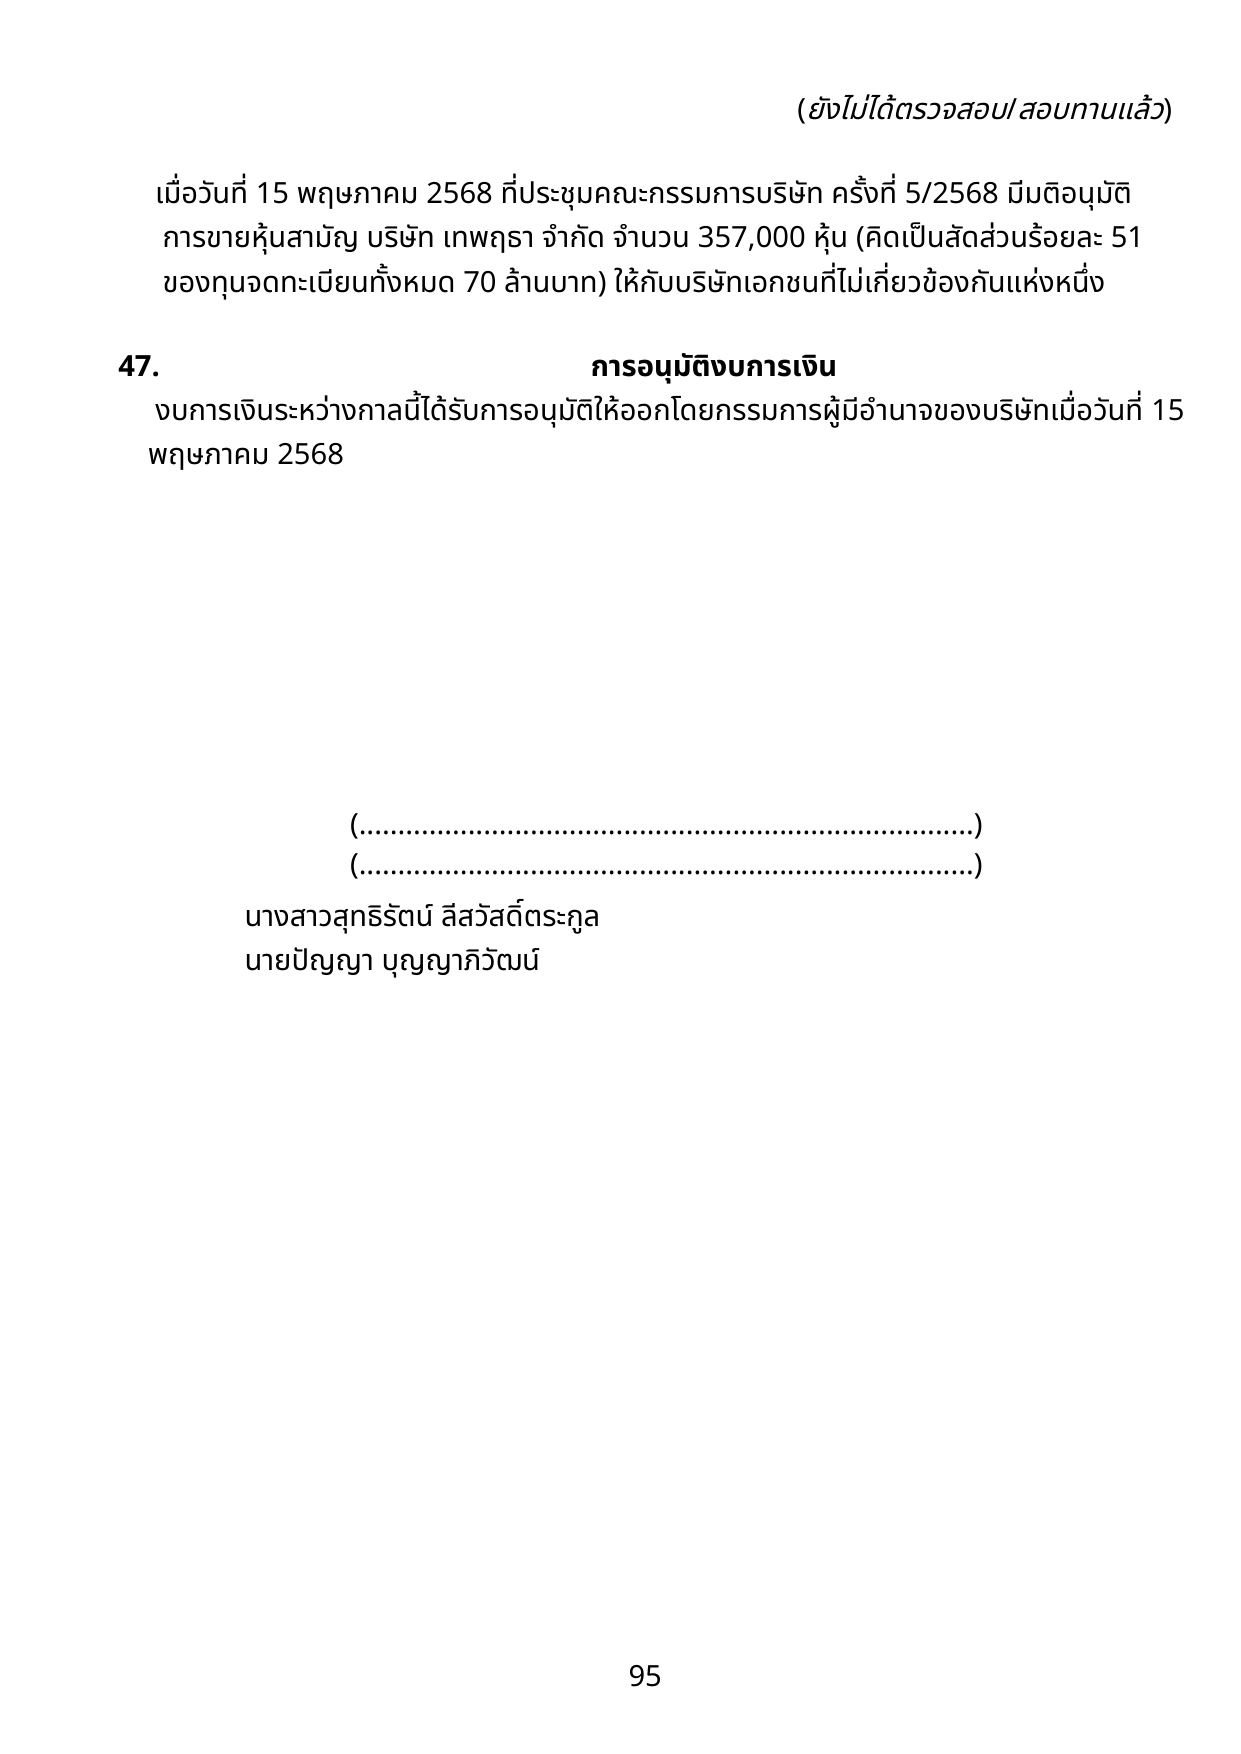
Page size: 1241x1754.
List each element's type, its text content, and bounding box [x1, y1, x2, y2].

text นางสาวสุทธิรัตน์ ลีสวัสดิ์ตระกูล นายปัญญา บุญญาภิวัฒน์ [244, 895, 1172, 983]
list การอนุมัติงบการเงิน [118, 345, 1172, 389]
text (...............................................................................) (...............................................................................) [162, 803, 1172, 883]
text งบการเงินระหว่างกาลนี้ได้รับการอนุมัติให้ออกโดยกรรมการผู้มีอำนาจของบริษัทเมื่อวันที่ 15 พฤษภาคม 2568 [148, 389, 1238, 478]
text เมื่อวันที่ 15 พฤษภาคม 2568 ที่ประชุมคณะกรรมการบริษัท ครั้งที่ 5/2568 มีมติอนุมัติการขายหุ้นสามัญ บริษัท เทพฤธา จำกัด จำนวน 357,000 หุ้น (คิดเป็นสัดส่วนร้อยละ 51 ของทุนจดทะเบียนทั้งหมด 70 ล้านบาท) ให้กับบริษัทเอกชนที่ไม่เกี่ยวข้องกันแห่งหนึ่ง [155, 172, 1172, 305]
